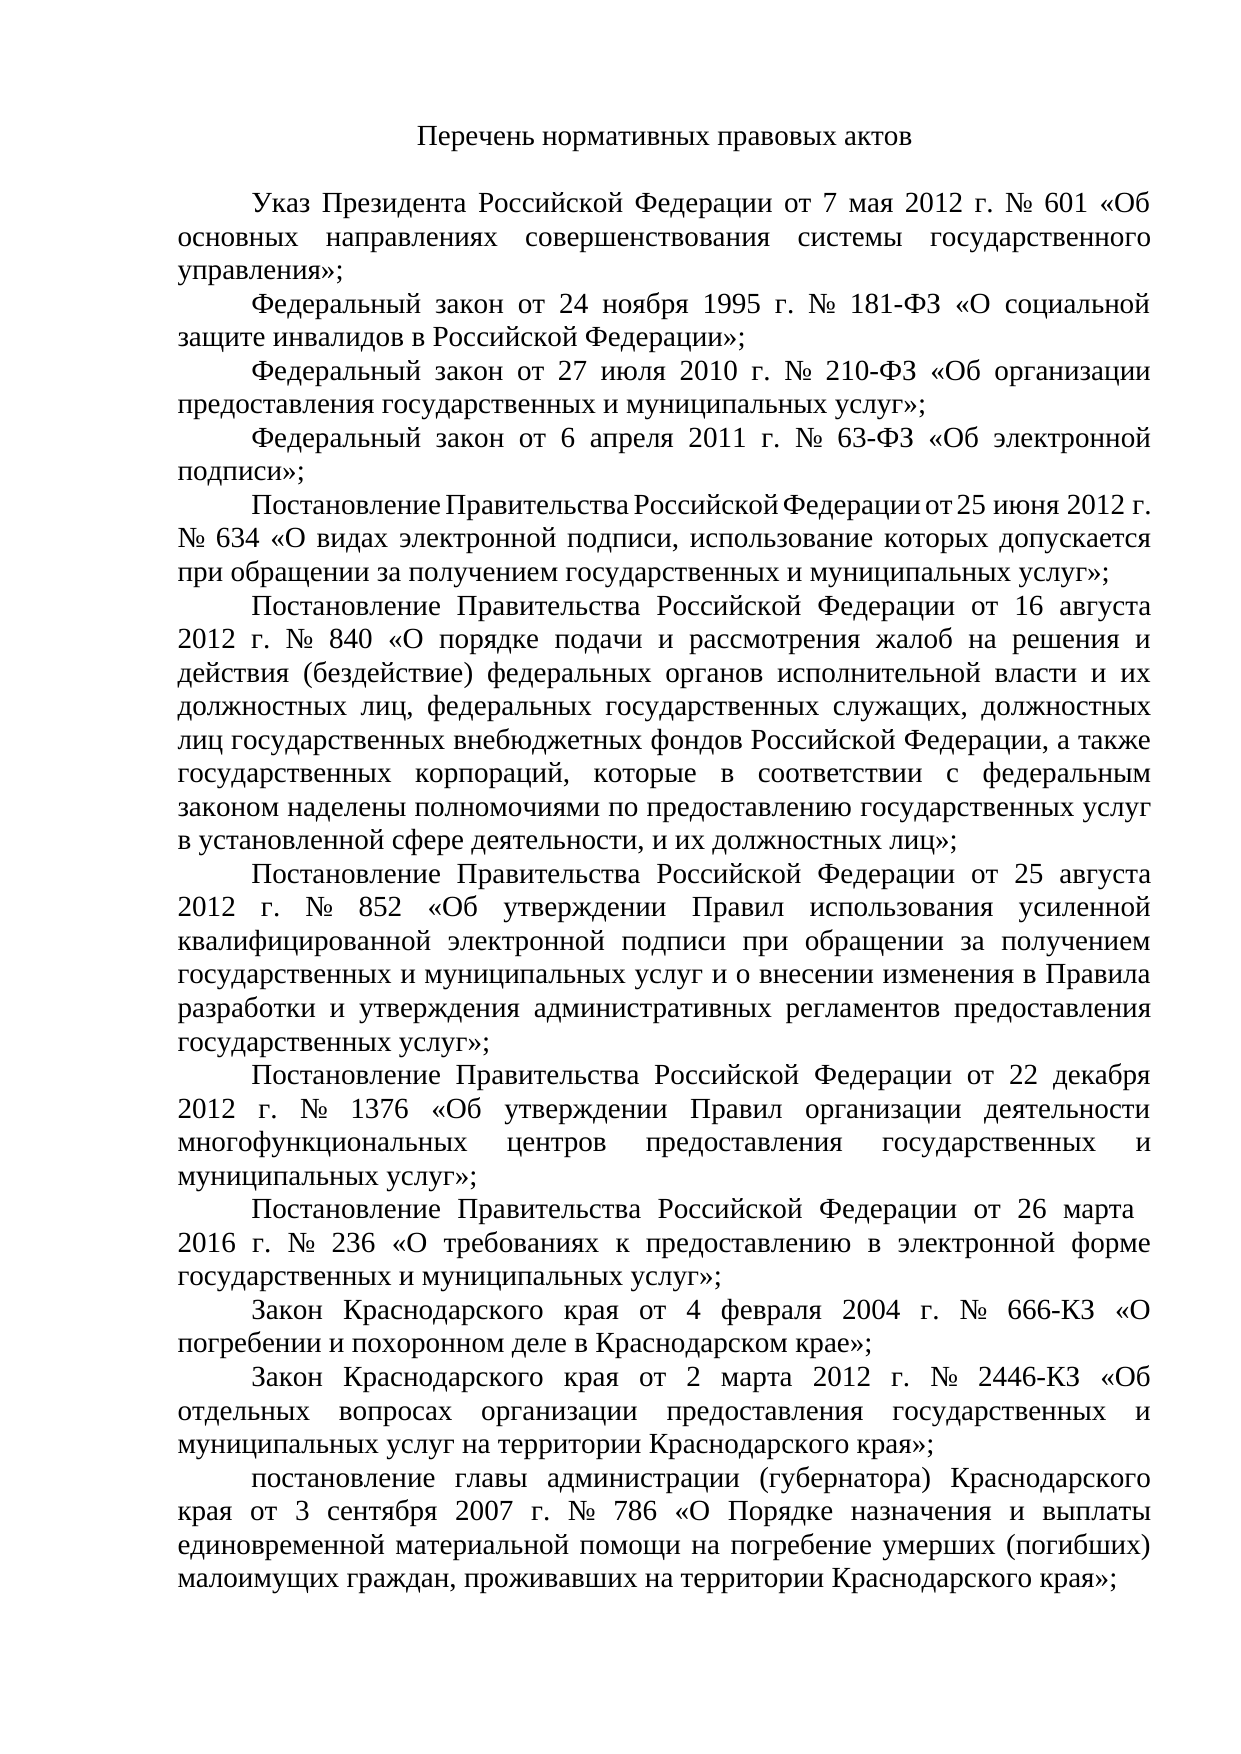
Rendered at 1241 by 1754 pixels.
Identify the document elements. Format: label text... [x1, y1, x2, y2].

text Закон Краснодарского края от 4 февраля 2004 г. № 666-КЗ «О погребении и похоронном деле в Краснодарском крае»; [177, 1292, 1152, 1359]
text Постановление Правительства Российской Федерации от 25 августа 2012 г. № 852 «Об утверждении Правил использования усиленной квалифицированной электронной подписи при обращении за получением государственных и муниципальных услуг и о внесении изменения в Правила разработки и утверждения административных регламентов предоставления государственных услуг»; [177, 856, 1152, 1057]
text Постановление Правительства Российской Федерации от 16 августа 2012 г. № 840 «О порядке подачи и рассмотрения жалоб на решения и действия (бездействие) федеральных органов исполнительной власти и их должностных лиц, федеральных государственных служащих, должностных лиц государственных внебюджетных фондов Российской Федерации, а также государственных корпораций, которые в соответствии с федеральным законом наделены полномочиями по предоставлению государственных услуг в установленной сфере деятельности, и их должностных лиц»; [177, 588, 1152, 856]
text Федеральный закон от 6 апреля 2011 г. № 63-ФЗ «Об электронной подписи»; [177, 420, 1152, 487]
text Закон Краснодарского края от 2 марта 2012 г. № 2446-КЗ «Об отдельных вопросах организации предоставления государственных и муниципальных услуг на территории Краснодарского края»; [177, 1359, 1152, 1460]
text Перечень нормативных правовых актов [177, 118, 1152, 152]
text Постановление Правительства Российской Федерации от 22 декабря 2012 г. № 1376 «Об утверждении Правил организации деятельности многофункциональных центров предоставления государственных и муниципальных услуг»; [177, 1057, 1152, 1191]
text постановление главы администрации (губернатора) Краснодарского края от 3 сентября 2007 г. № 786 «О Порядке назначения и выплаты единовременной материальной помощи на погребение умерших (погибших) малоимущих граждан, проживавших на территории Краснодарского края»; [177, 1460, 1152, 1594]
text Федеральный закон от 24 ноября 1995 г. № 181-ФЗ «О социальной защите инвалидов в Российской Федерации»; [177, 286, 1152, 353]
text Постановление Правительства Российской Федерации от 25 июня 2012 г. № 634 «О видах электронной подписи, использование которых допускается при обращении за получением государственных и муниципальных услуг»; [177, 487, 1152, 588]
text Указ Президента Российской Федерации от 7 мая 2012 г. № 601 «Об основных направлениях совершенствования системы государственного управления»; [177, 185, 1152, 286]
text Федеральный закон от 27 июля 2010 г. № 210-ФЗ «Об организации предоставления государственных и муниципальных услуг»; [177, 353, 1152, 420]
text Постановление Правительства Российской Федерации от 26 марта 2016 г. № 236 «О требованиях к предоставлению в электронной форме государственных и муниципальных услуг»; [177, 1191, 1152, 1292]
